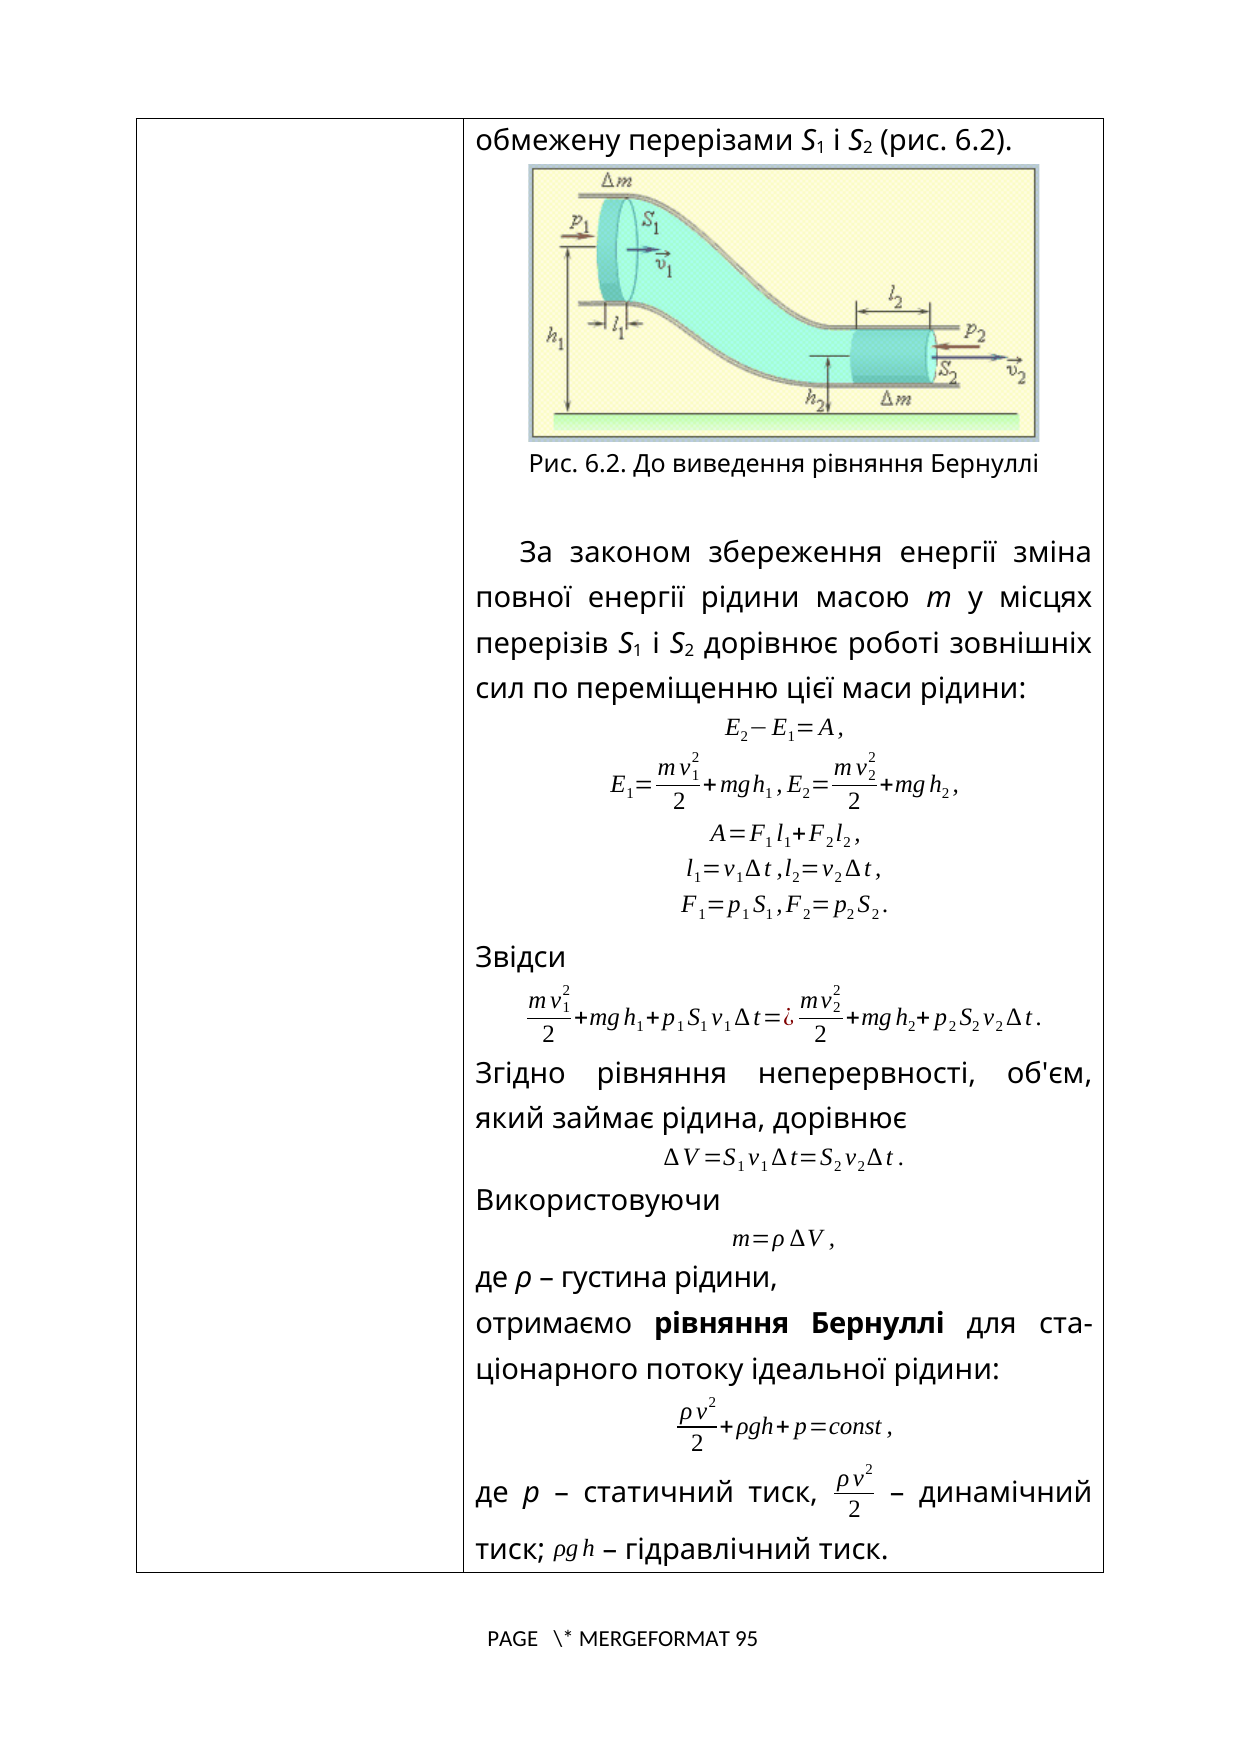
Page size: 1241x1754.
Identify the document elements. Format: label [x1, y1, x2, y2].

table_cell [137, 119, 463, 1572]
picture [528, 164, 1040, 442]
table_cell [464, 119, 1103, 1572]
